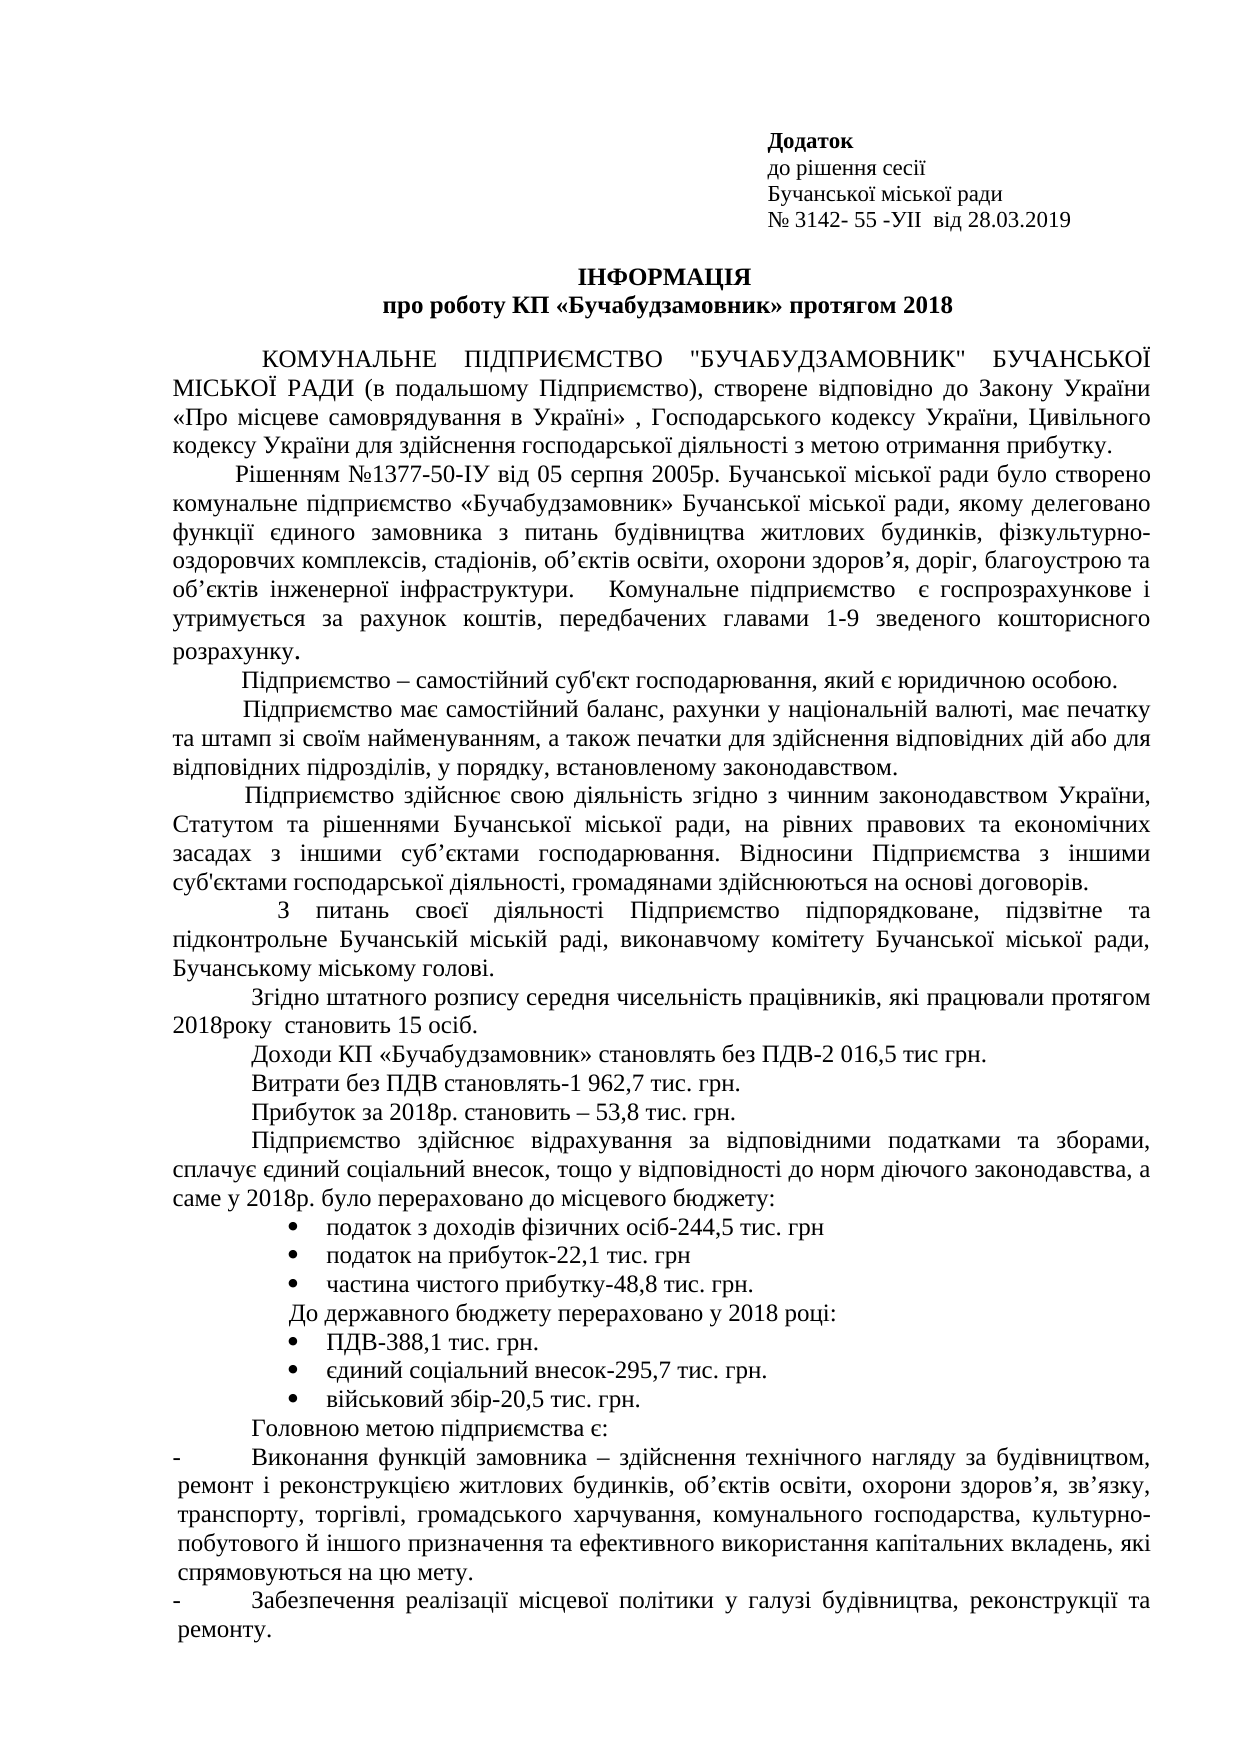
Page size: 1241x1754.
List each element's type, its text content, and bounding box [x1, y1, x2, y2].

text КОМУНАЛЬНЕ ПІДПРИЄМСТВО "БУЧАБУДЗАМОВНИК" БУЧАНСЬКОЇ МІСЬКОЇ РАДИ (в подальшому Підприємство), створене відповідно до Закону України «Про місцеве самоврядування в Україні» , Господарського кодексу України, Цивільного кодексу України для здійснення господарської діяльності з метою отримання прибутку. [172, 344, 1152, 459]
text Рішенням №1377-50-ІУ від 05 серпня 2005р. Бучанської міської ради було створено комунальне підприємство «Бучабудзамовник» Бучанської міської ради, якому делеговано функції єдиного замовника з питань будівництва житлових будинків, фізкультурно-оздоровчих комплексів, стадіонів, об’єктів освіти, охорони здоров’я, доріг, благоустрою та об’єктів інженерної інфраструктури. Комунальне підприємство є госпрозрахункове і утримується за рахунок коштів, передбачених главами 1-9 зведеного кошторисного розрахунку. [172, 459, 1152, 665]
text Підприємство – самостійний суб'єкт господарювання, який є юридичною особою. [172, 665, 1152, 694]
list податок на прибуток-22,1 тис. грн [288, 1240, 1152, 1269]
list частина чистого прибутку-48,8 тис. грн. [288, 1269, 1152, 1298]
text З питань своєї діяльності Підприємство підпорядковане, підзвітне та підконтрольне Бучанській міській раді, виконавчому комітету Бучанської міської ради, Бучанському міському голові. [172, 895, 1152, 982]
text До державного бюджету перераховано у 2018 році: [288, 1298, 1152, 1327]
text Доходи КП «Бучабудзамовник» становлять без ПДВ-2 016,5 тис грн. [172, 1039, 1152, 1068]
text Згідно штатного розпису середня чисельність працівників, які працювали протягом 2018року становить 15 осіб. [172, 982, 1152, 1039]
list військовий збір-20,5 тис. грн. [288, 1384, 1152, 1413]
list Виконання функцій замовника – здійснення технічного нагляду за будівництвом, ремонт і реконструкцією житлових будинків, об’єктів освіти, охорони здоров’я, зв’язку, транспорту, торгівлі, громадського харчування, комунального господарства, культурно-побутового й іншого призначення та ефективного використання капітальних вкладень, які спрямовуються на цю мету. [172, 1442, 1152, 1585]
text ІНФОРМАЦІЯ про роботу КП «Бучабудзамовник» протягом 2018 [177, 262, 1152, 319]
text Витрати без ПДВ становлять-1 962,7 тис. грн. [172, 1068, 1152, 1097]
text Бучанської міської ради [177, 180, 1152, 206]
text до рішення сесії [177, 153, 1152, 180]
text Прибуток за 2018р. становить – 53,8 тис. грн. [172, 1097, 1152, 1125]
text Підприємство здійснює відрахування за відповідними податками та зборами, сплачує єдиний соціальний внесок, тощо у відповідності до норм діючого законодавства, а саме у 2018р. було перераховано до місцевого бюджету: [172, 1125, 1152, 1212]
list ПДВ-388,1 тис. грн. [288, 1327, 1152, 1355]
list єдиний соціальний внесок-295,7 тис. грн. [288, 1355, 1152, 1384]
list Забезпечення реалізації місцевої політики у галузі будівництва, реконструкції та ремонту. [172, 1585, 1152, 1643]
text № 3142- 55 -УІІ від 28.03.2019 [177, 206, 1152, 233]
text Підприємство має самостійний баланс, рахунки у національній валюті, має печатку та штамп зі своїм найменуванням, а також печатки для здійснення відповідних дій або для відповідних підрозділів, у порядку, встановленому законодавством. [172, 694, 1152, 780]
text Головною метою підприємства є: [177, 1413, 1152, 1442]
list податок з доходів фізичних осіб-244,5 тис. грн [288, 1212, 1152, 1240]
text Додаток [693, 127, 1152, 153]
text Підприємство здійснює свою діяльність згідно з чинним законодавством України, Статутом та рішеннями Бучанської міської ради, на рівних правових та економічних засадах з іншими суб’єктами господарювання. Відносини Підприємства з іншими суб'єктами господарської діяльності, громадянами здійснюються на основі договорів. [172, 780, 1152, 895]
